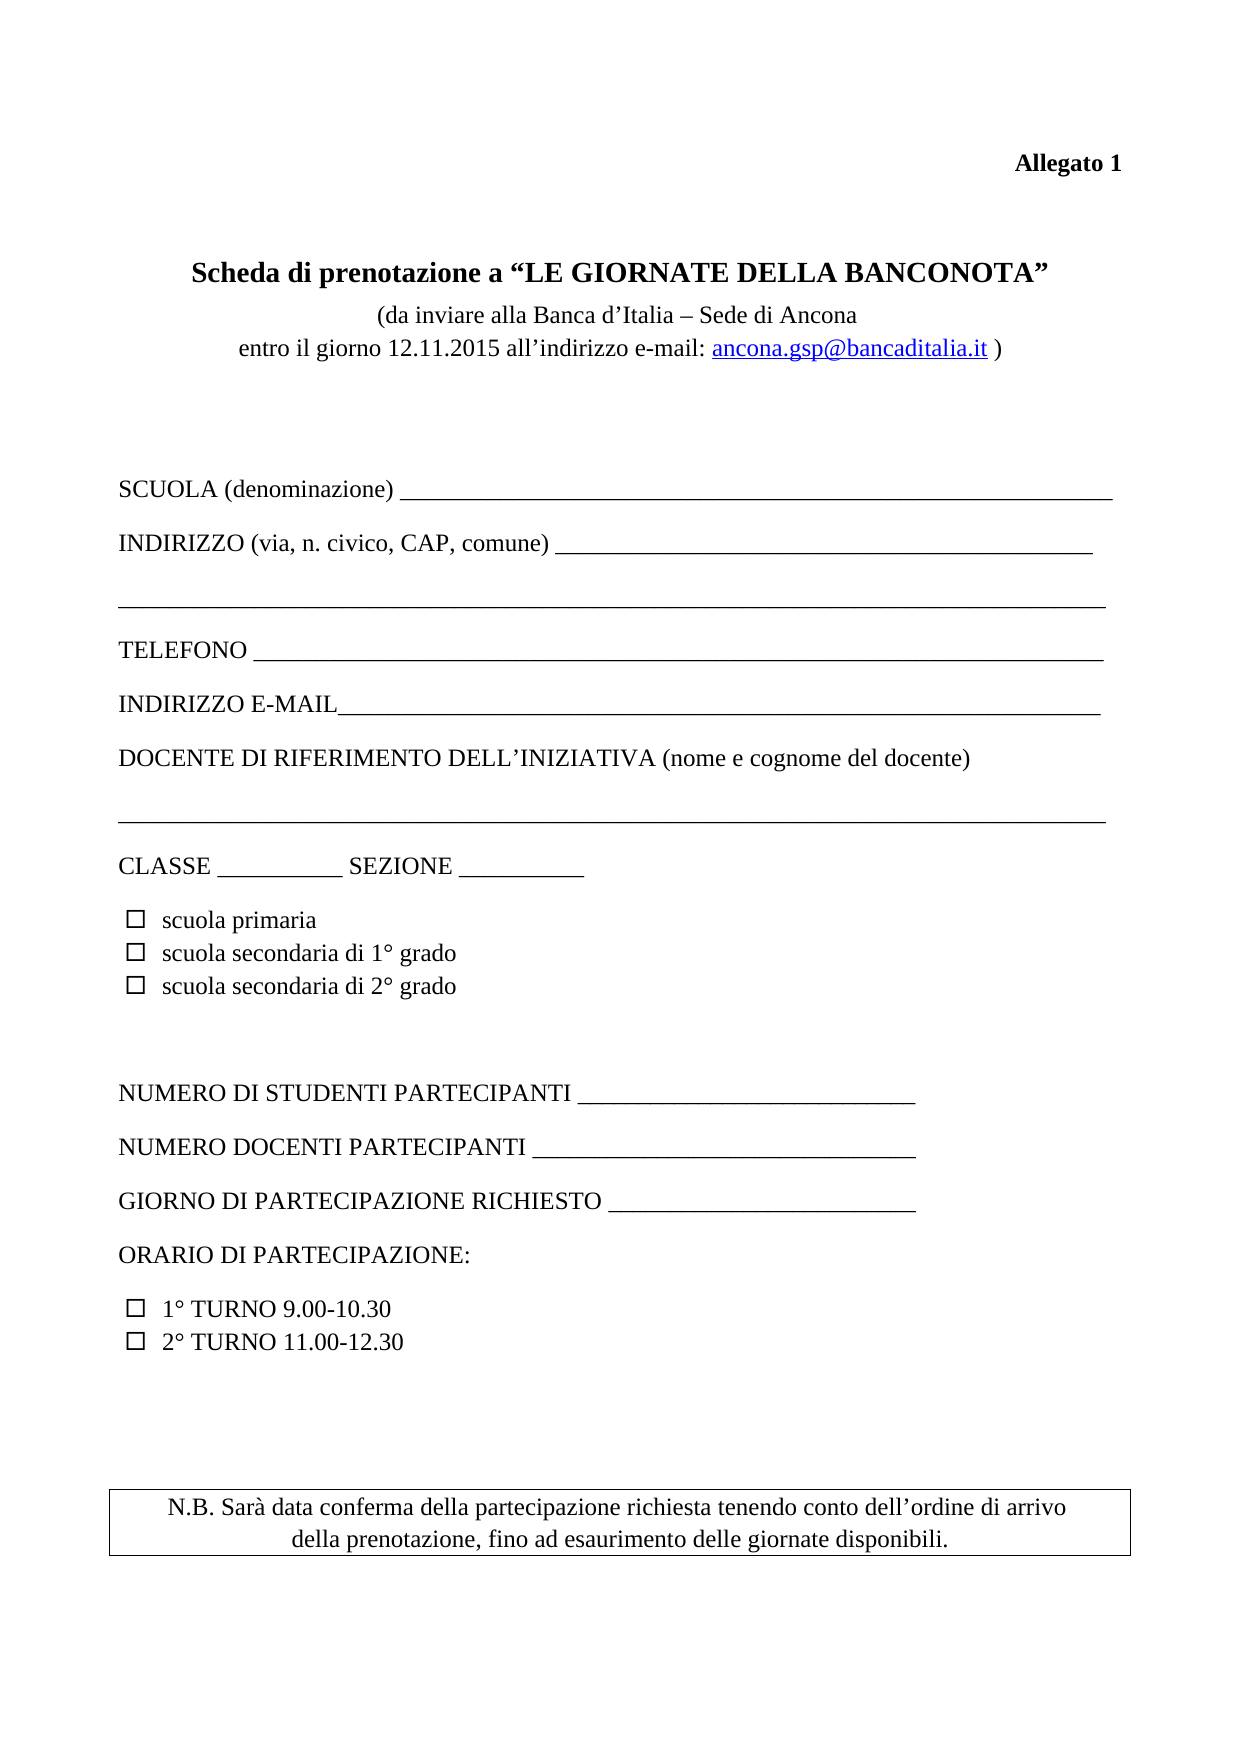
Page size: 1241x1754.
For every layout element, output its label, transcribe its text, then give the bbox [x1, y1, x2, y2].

text NUMERO DI STUDENTI PARTECIPANTI [118, 1078, 1122, 1107]
text _______________________________________________________________________________ [118, 797, 1122, 826]
text SCUOLA (denominazione) _________________________________________________________ [118, 474, 1122, 503]
text INDIRIZZO (via, n. civico, CAP, comune) ___________________________________________ [118, 528, 1122, 556]
text INDIRIZZO E-MAIL_____________________________________________________________ [118, 689, 1122, 718]
text DOCENTE DI RIFERIMENTO DELL’INIZIATIVA (nome e cognome del docente) [118, 743, 1122, 772]
text (da inviare alla Banca d’Italia – Sede di Ancona entro il giorno 12.11.2015 all’indirizzo e-mail: ancona.gsp@bancaditalia.it ) [118, 300, 1122, 362]
list 2° TURNO 11.00-12.30 [124, 1327, 1122, 1356]
text N.B. Sarà data conferma della partecipazione richiesta tenendo conto dell’ordine di arrivo della prenotazione, fino ad esaurimento delle giornate disponibili. [110, 1490, 1130, 1555]
text GIORNO DI PARTECIPAZIONE RICHIESTO [118, 1186, 1122, 1215]
text Scheda di prenotazione a “LE GIORNATE DELLA BANCONOTA” [118, 255, 1122, 289]
text CLASSE __________ SEZIONE __________ [118, 851, 1122, 879]
list 1° TURNO 9.00-10.30 [124, 1294, 1122, 1323]
list scuola secondaria di 2° grado [124, 971, 1122, 999]
text TELEFONO ____________________________________________________________________ [118, 635, 1122, 664]
list scuola secondaria di 1° grado [124, 938, 1122, 966]
text NUMERO DOCENTI PARTECIPANTI [118, 1132, 1122, 1161]
text _______________________________________________________________________________ [118, 582, 1122, 610]
list scuola primaria [124, 905, 1122, 933]
text ORARIO DI PARTECIPAZIONE: [118, 1240, 1122, 1269]
text Allegato 1 [118, 148, 1122, 176]
